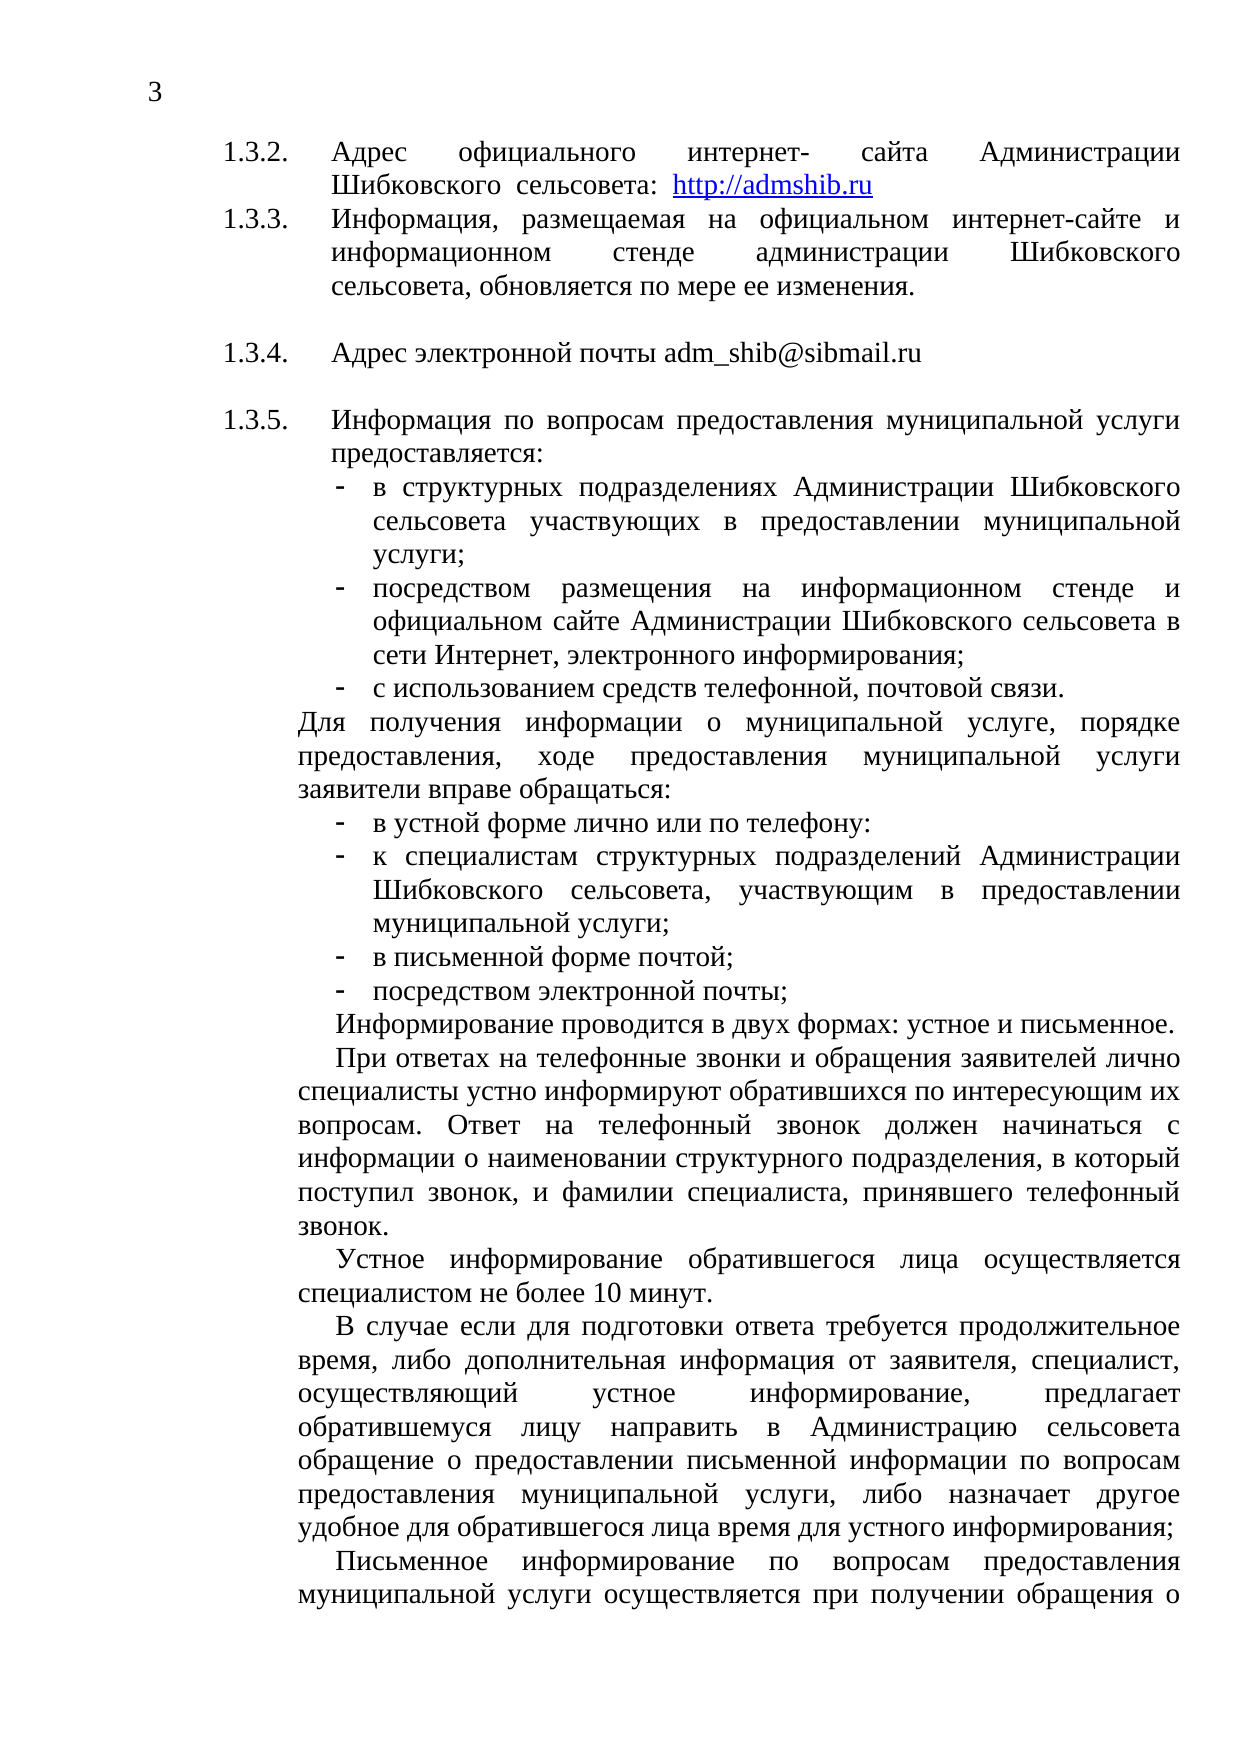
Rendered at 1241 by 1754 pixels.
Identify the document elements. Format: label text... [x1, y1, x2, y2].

list в письменной форме почтой; [335, 939, 1181, 973]
list посредством размещения на информационном стенде и официальном сайте Администрации Шибковского сельсовета в сети Интернет, электронного информирования; [335, 570, 1181, 671]
list в устной форме лично или по телефону: [335, 805, 1181, 838]
list Информация по вопросам предоставления муниципальной услуги предоставляется: [223, 402, 1181, 469]
list к специалистам структурных подразделений Администрации Шибковского сельсовета, участвующим в предоставлении муниципальной услуги; [335, 838, 1181, 939]
list Информация, размещаемая на официальном интернет-сайте и информационном стенде администрации Шибковского сельсовета, обновляется по мере ее изменения. [223, 201, 1181, 301]
text Информирование проводится в двух формах: устное и письменное. [298, 1006, 1181, 1040]
text При ответах на телефонные звонки и обращения заявителей лично специалисты устно информируют обратившихся по интересующим их вопросам. Ответ на телефонный звонок должен начинаться с информации о наименовании структурного подразделения, в который поступил звонок, и фамилии специалиста, принявшего телефонный звонок. [298, 1040, 1181, 1241]
list посредством электронной почты; [335, 973, 1181, 1006]
list в структурных подразделениях Администрации Шибковского сельсовета участвующих в предоставлении муниципальной услуги; [335, 469, 1181, 570]
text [298, 1543, 1181, 1610]
list Адрес электронной почты adm_shib@sibmail.ru [223, 335, 1181, 368]
text Устное информирование обратившегося лица осуществляется специалистом не более 10 минут. [298, 1241, 1181, 1308]
list Адрес официального интернет- сайта Администрации Шибковского сельсовета: http://admshib.ru [223, 134, 1181, 201]
text В случае если для подготовки ответа требуется продолжительное время, либо дополнительная информация от заявителя, специалист, осуществляющий устное информирование, предлагает обратившемуся лицу направить в Администрацию сельсовета обращение о предоставлении письменной информации по вопросам предоставления муниципальной услуги, либо назначает другое удобное для обратившегося лица время для устного информирования; [298, 1308, 1181, 1543]
text Для получения информации о муниципальной услуге, порядке предоставления, ходе предоставления муниципальной услуги заявители вправе обращаться: [298, 704, 1181, 805]
list с использованием средств телефонной, почтовой связи. [335, 671, 1181, 704]
